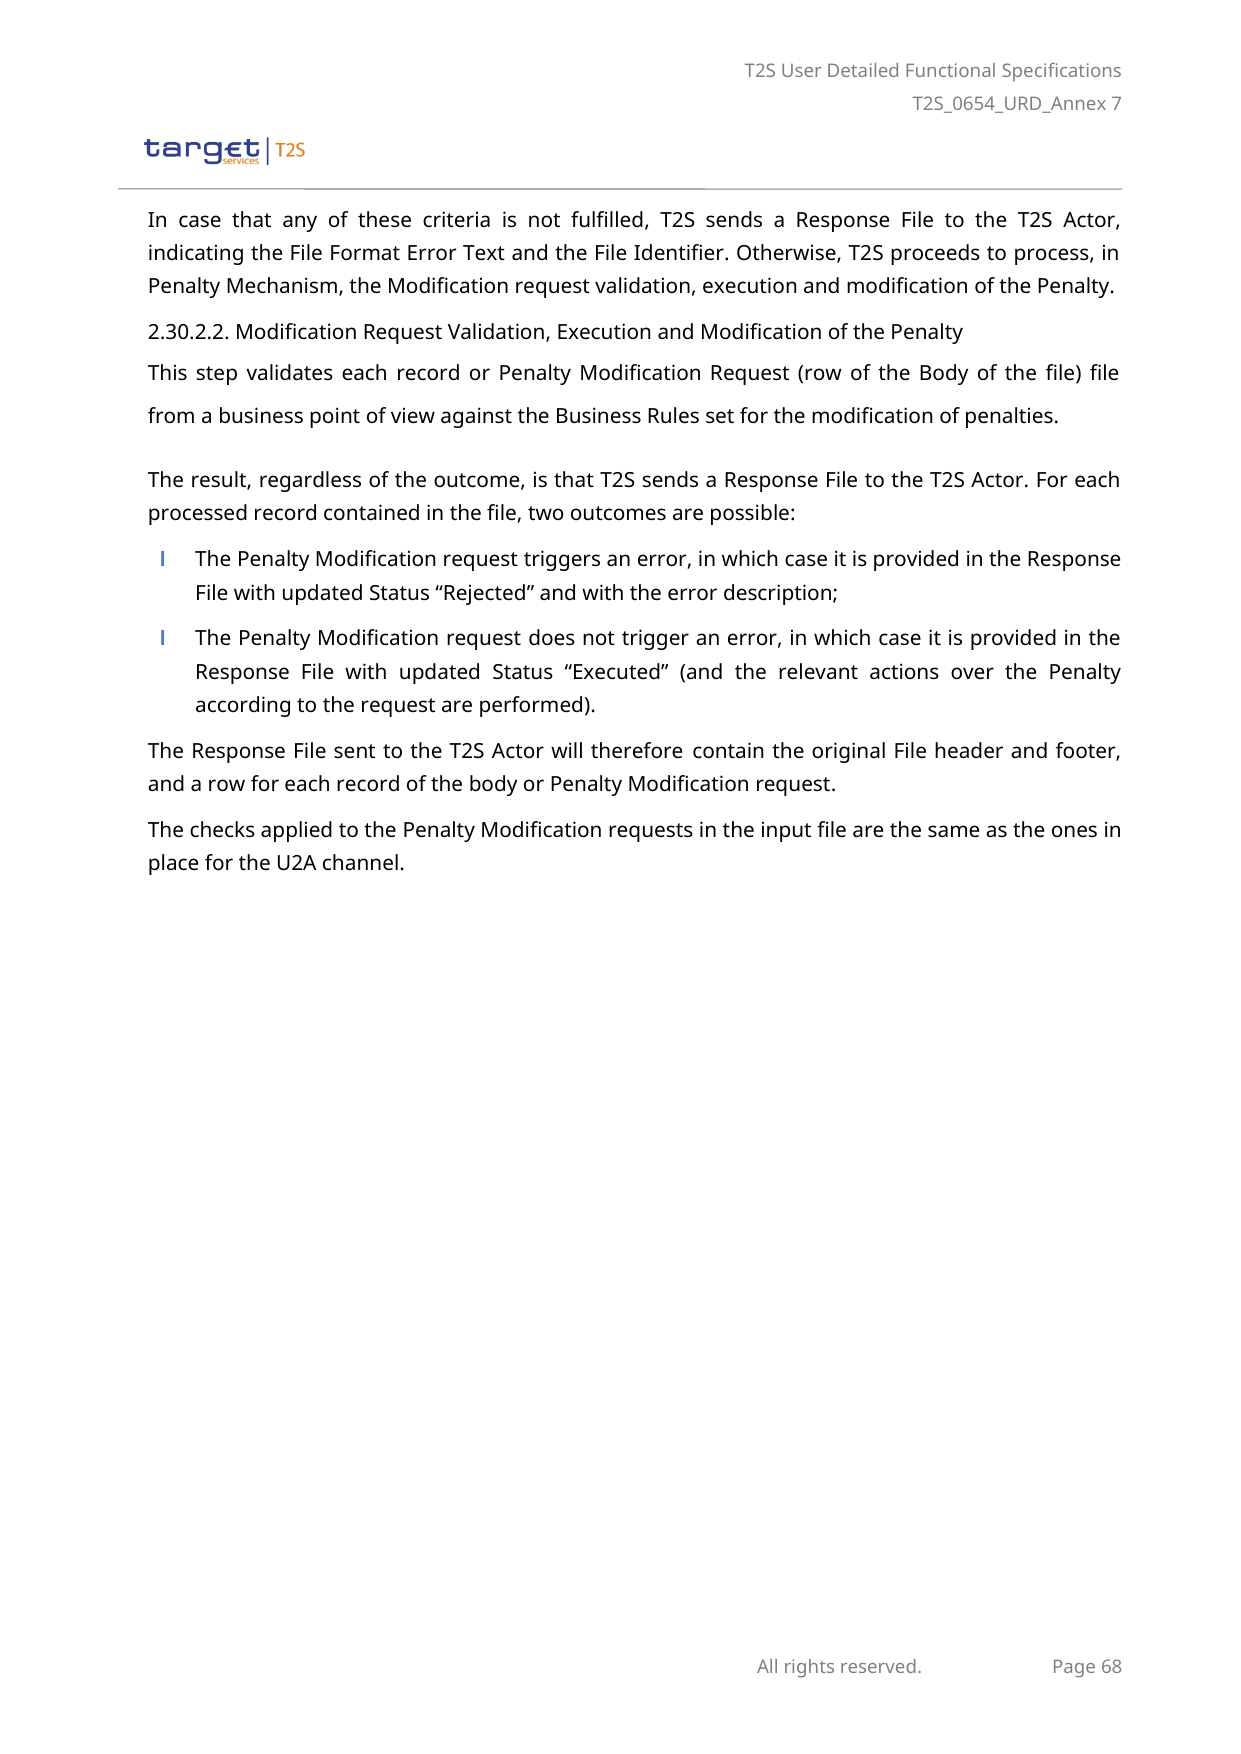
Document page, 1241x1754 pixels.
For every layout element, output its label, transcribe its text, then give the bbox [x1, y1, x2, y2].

list The Penalty Modification request does not trigger an error, in which case it is provided in the Response File with updated Status “Executed” (and the relevant actions over the Penalty according to the request are performed). [159, 618, 1122, 718]
text This step validates each record or Penalty Modification Request (row of the Body of the file) file from a business point of view against the Business Rules set for the modification of penalties. [148, 358, 1122, 429]
list The Penalty Modification request triggers an error, in which case it is provided in the Response File with updated Status “Rejected” and with the error description; [159, 539, 1122, 606]
picture [127, 107, 313, 194]
list The checks applied to the Penalty Modification requests in the input file are the same as the ones in place for the U2A channel. [148, 810, 1122, 877]
text In case that any of these criteria is not fulfilled, T2S sends a Response File to the T2S Actor, indicating the File Format Error Text and the File Identifier. Otherwise, T2S proceeds to process, in Penalty Mechanism, the Modification request validation, execution and modification of the Penalty. [148, 200, 1122, 300]
text The result, regardless of the outcome, is that T2S sends a Response File to the T2S Actor. For each processed record contained in the file, two outcomes are possible: [148, 460, 1122, 527]
list The Response File sent to the T2S Actor will therefore contain the original File header and footer, and a row for each record of the body or Penalty Modification request. [148, 731, 1122, 798]
subtitle 2.30.2.2. Modification Request Validation, Execution and Modification of the Penalty [148, 312, 1122, 346]
